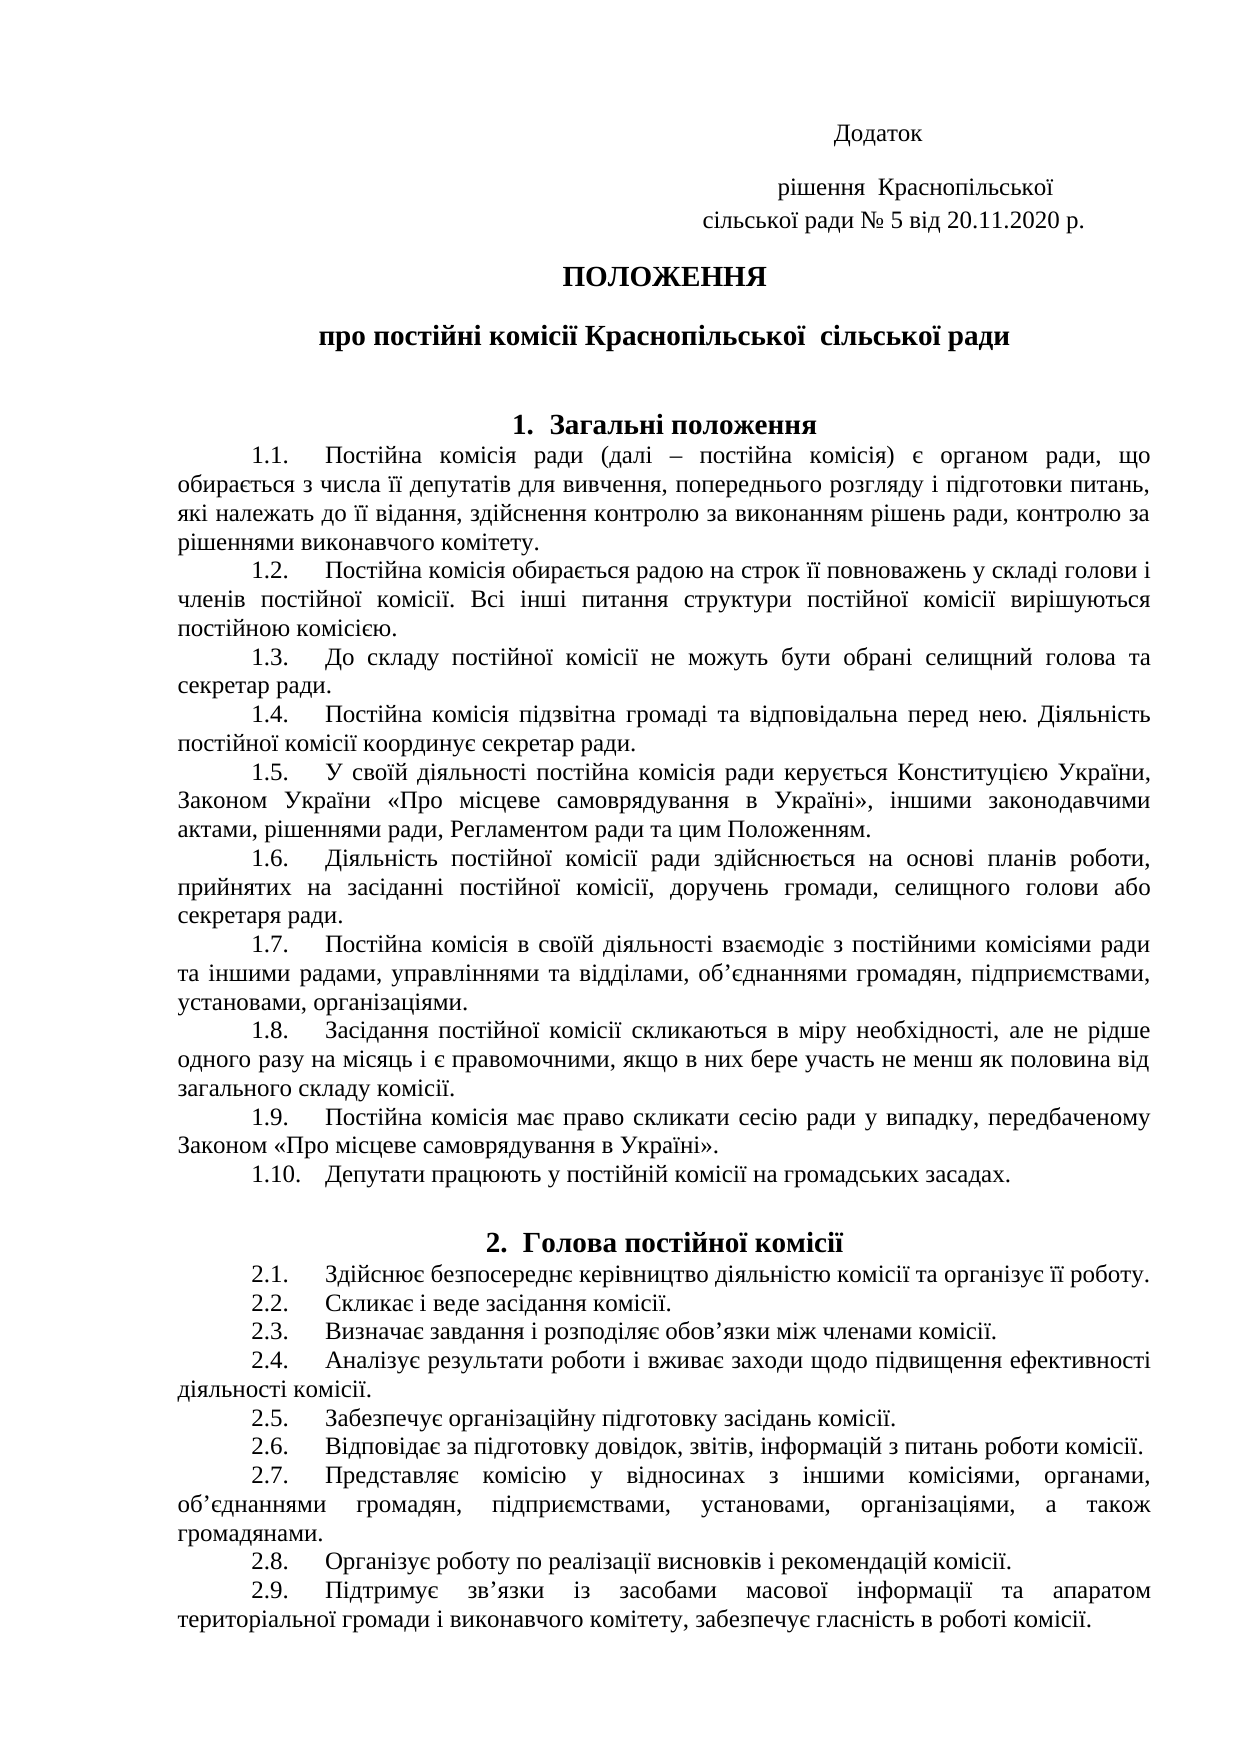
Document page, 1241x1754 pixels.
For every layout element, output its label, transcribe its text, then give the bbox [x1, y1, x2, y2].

list Постійна комісія обирається радою на строк її повноважень у складі голови і членів постійної комісії. Всі інші питання структури постійної комісії вирішуються постійною комісією. [177, 555, 1152, 642]
list Постійна комісія підзвітна громаді та відповідальна перед нею. Діяльність постійної комісії координує секретар ради. [177, 699, 1152, 757]
list Організує роботу по реалізації висновків і рекомендацій комісії. [177, 1546, 1152, 1575]
list Здійснює безпосереднє керівництво діяльністю комісії та організує її роботу. [177, 1259, 1152, 1288]
list У своїй діяльності постійна комісія ради керується Конституцією України, Законом України «Про місцеве самоврядування в Україні», іншими законодавчими актами, рішеннями ради, Регламентом ради та цим Положенням. [177, 757, 1152, 843]
list Відповідає за підготовку довідок, звітів, інформацій з питань роботи комісії. [177, 1431, 1152, 1460]
list Аналізує результати роботи і вживає заходи щодо підвищення ефективності діяльності комісії. [177, 1345, 1152, 1403]
list Скликає і веде засідання комісії. [177, 1288, 1152, 1316]
text про постійні комісії Краснопільської сільської ради [177, 318, 1152, 352]
subtitle Загальні положення [177, 407, 1152, 440]
list Підтримує зв’язки із засобами масової інформації та апаратом територіальної громади і виконавчого комітету, забезпечує гласність в роботі комісії. [177, 1575, 1152, 1633]
list Засідання постійної комісії скликаються в міру необхідності, але не рідше одного разу на місяць і є правомочними, якщо в них бере участь не менш як половина від загального складу комісії. [177, 1015, 1152, 1102]
list Діяльність постійної комісії ради здійснюється на основі планів роботи, прийнятих на засіданні постійної комісії, доручень громади, селищного голови або секретаря ради. [177, 843, 1152, 929]
list Постійна комісія ради (далі – постійна комісія) є органом ради, що обирається з числа її депутатів для вивчення, попереднього розгляду і підготовки питань, які належать до її відання, здійснення контролю за виконанням рішень ради, контролю за рішеннями виконавчого комітету. [177, 440, 1152, 555]
text Додаток [177, 118, 1152, 147]
list Постійна комісія в своїй діяльності взаємодіє з постійними комісіями ради та іншими радами, управліннями та відділами, об’єднаннями громадян, підприємствами, установами, організаціями. [177, 929, 1152, 1015]
list До складу постійної комісії не можуть бути обрані селищний голова та секретар ради. [177, 642, 1152, 699]
text рішення Краснопільської сільської ради № 5 від 20.11.2020 р. [702, 172, 1152, 234]
list Забезпечує організаційну підготовку засідань комісії. [177, 1403, 1152, 1431]
list Депутати працюють у постійній комісії на громадських засадах. [177, 1159, 1152, 1188]
list Постійна комісія має право скликати сесію ради у випадку, передбаченому Законом «Про місцеве самоврядування в Україні». [177, 1102, 1152, 1159]
list Представляє комісію у відносинах з іншими комісіями, органами, об’єднаннями громадян, підприємствами, установами, організаціями, а також громадянами. [177, 1460, 1152, 1546]
subtitle Голова постійної комісії [177, 1225, 1152, 1259]
list Визначає завдання і розподіляє обов’язки між членами комісії. [177, 1316, 1152, 1345]
text ПОЛОЖЕННЯ [177, 259, 1152, 292]
